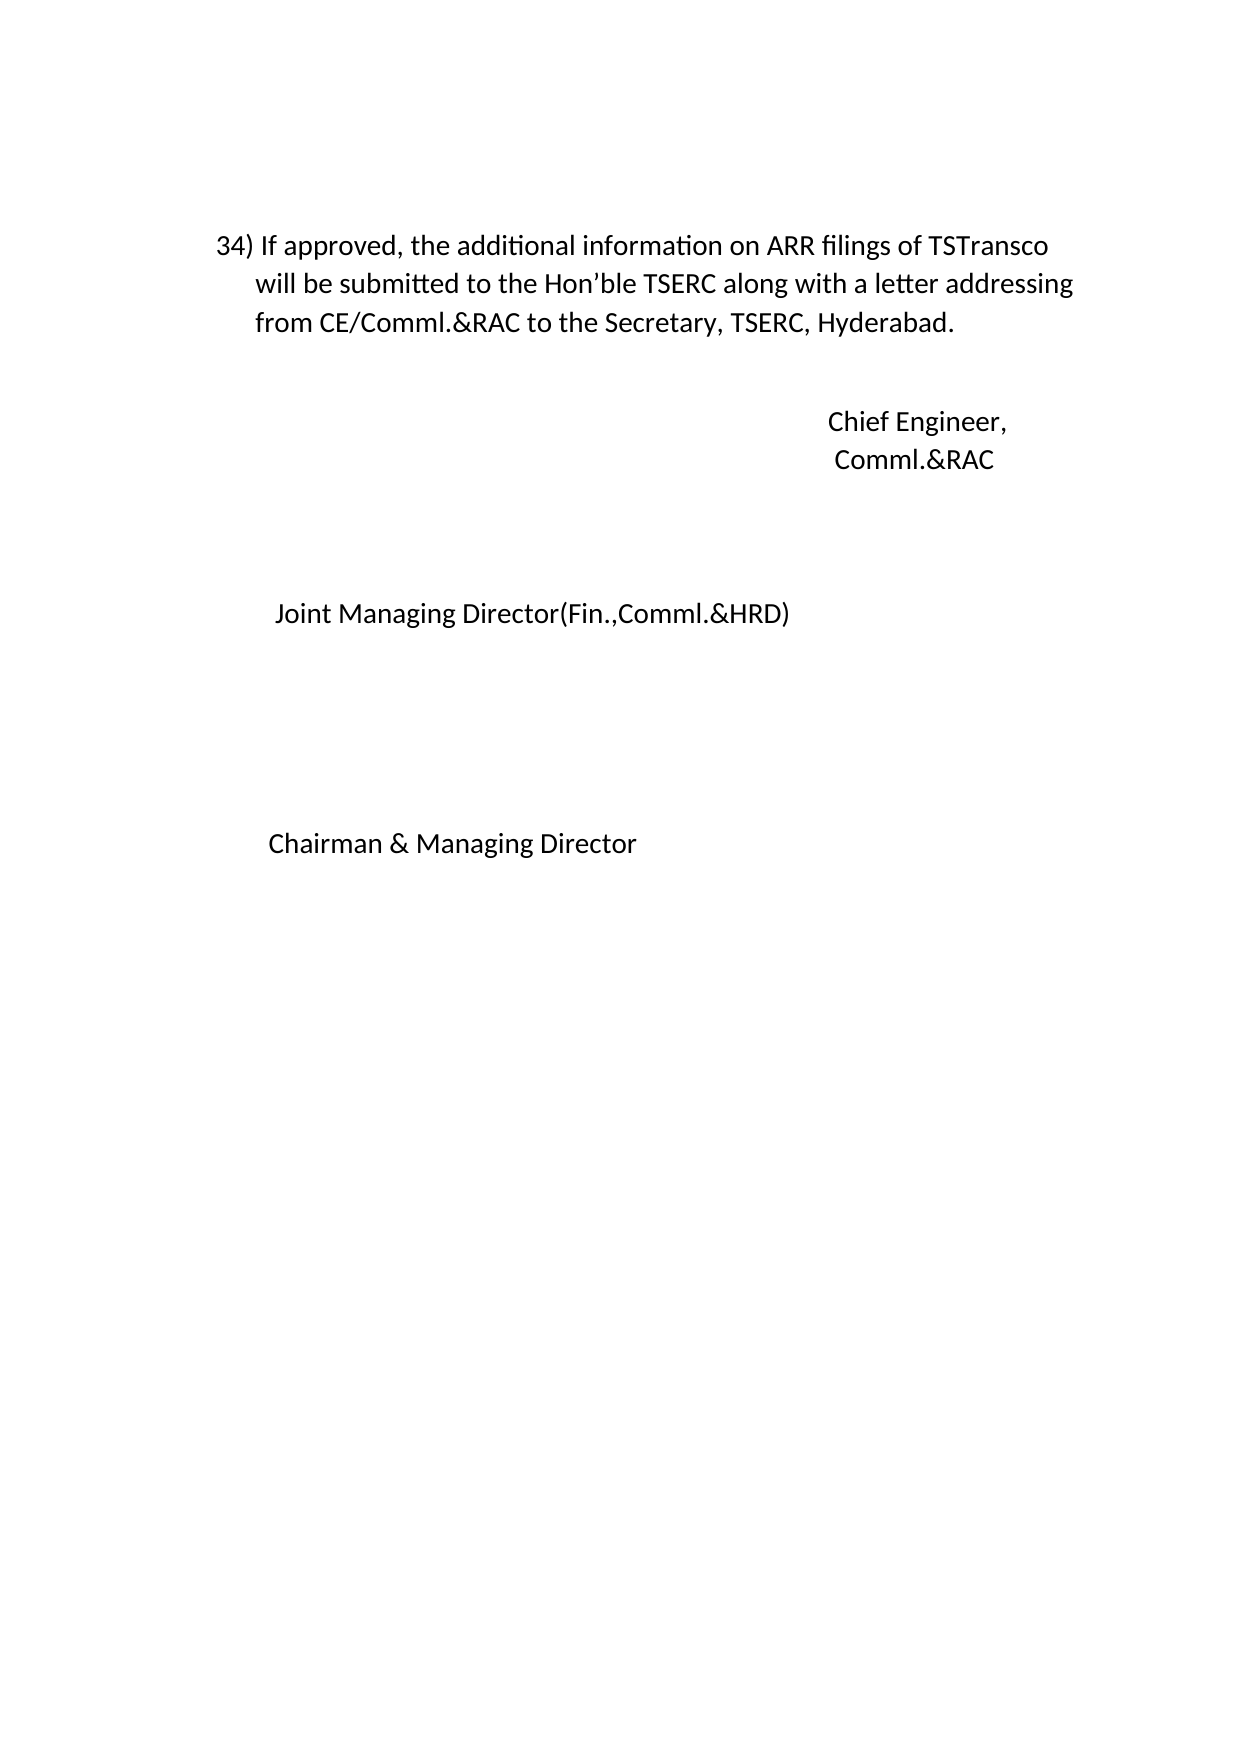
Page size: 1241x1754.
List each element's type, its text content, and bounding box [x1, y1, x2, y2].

text 34) If approved, the additional information on ARR filings of TSTransco [150, 227, 1090, 262]
text Chairman & Managing Director [150, 825, 1090, 861]
text Chief Engineer, [150, 403, 1090, 438]
text Joint Managing Director(Fin.,Comml.&HRD) [150, 595, 1090, 630]
text will be submitted to the Hon’ble TSERC along with a letter addressing [150, 265, 1090, 301]
text from CE/Comml.&RAC to the Secretary, TSERC, Hyderabad. [150, 304, 1090, 339]
text Comml.&RAC [150, 441, 1090, 477]
